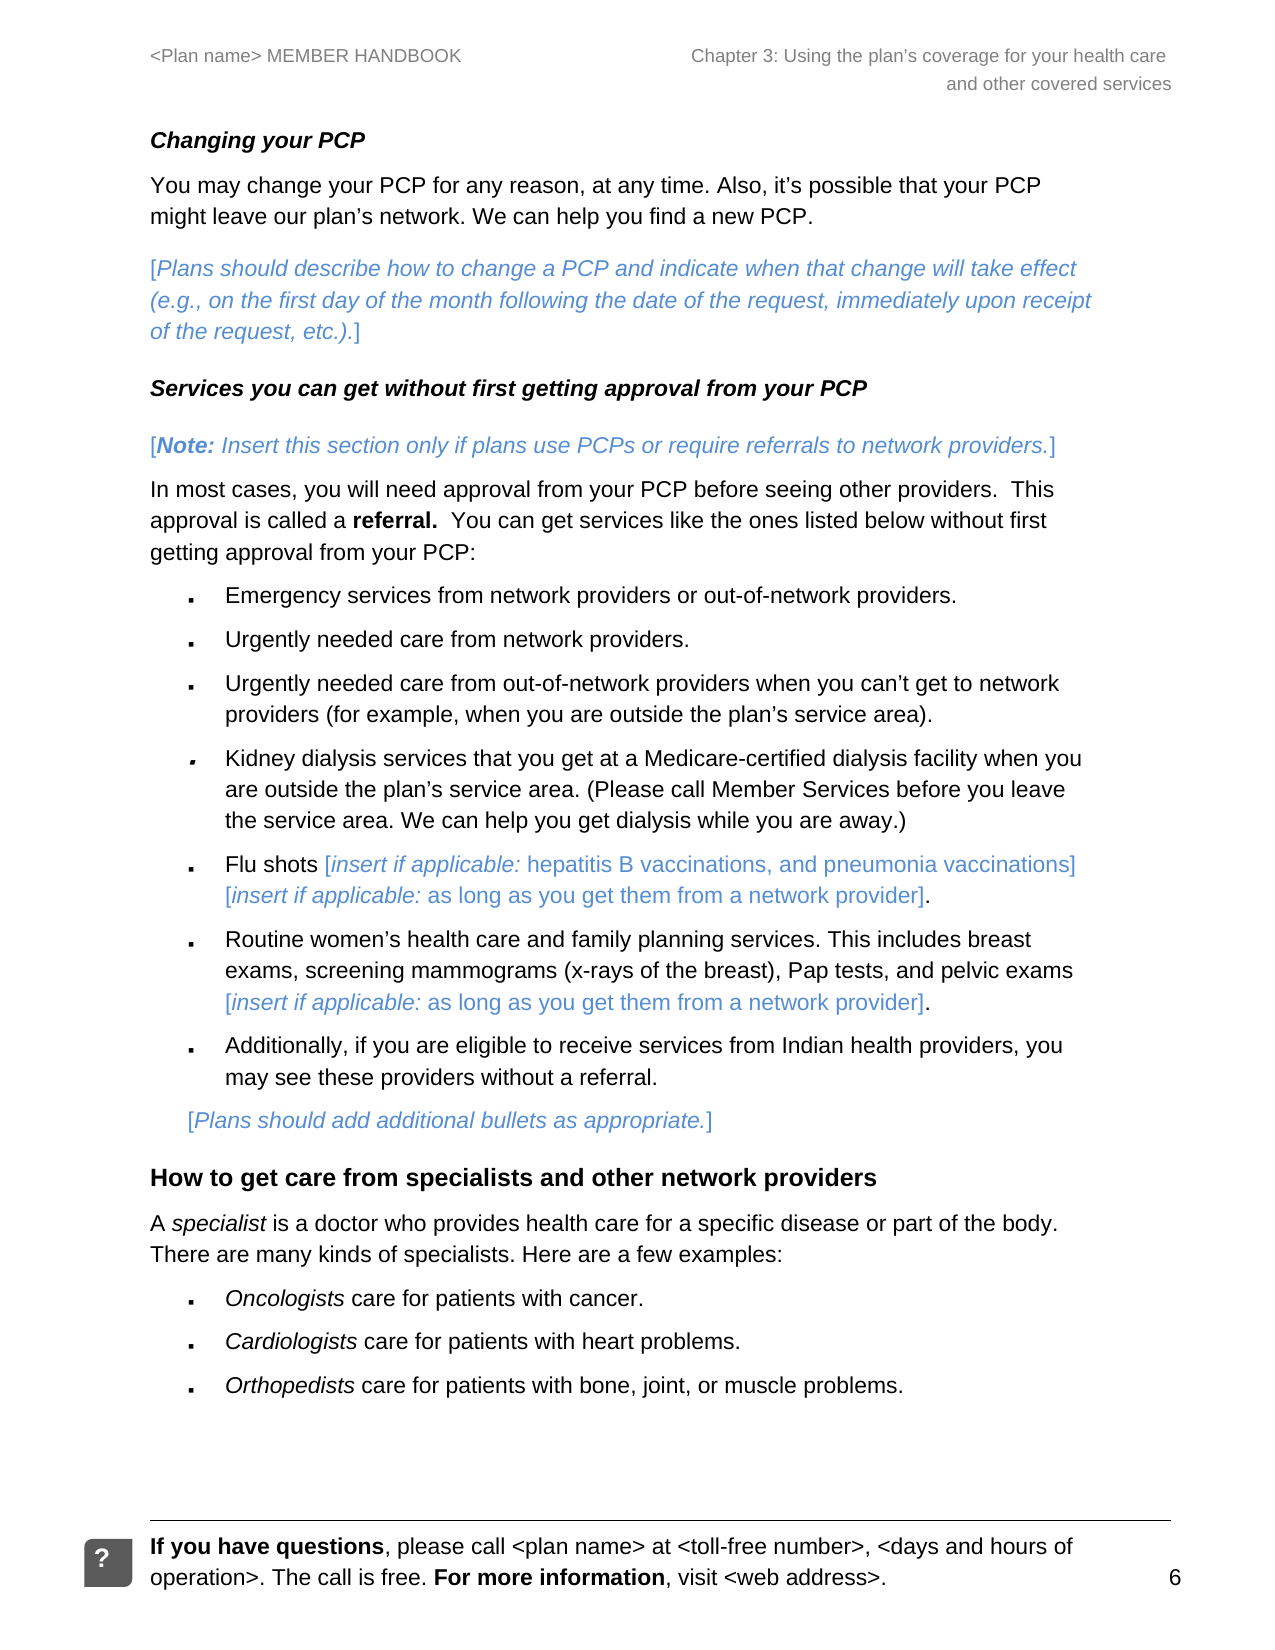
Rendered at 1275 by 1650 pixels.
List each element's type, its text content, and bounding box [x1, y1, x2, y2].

list [Plans should add additional bullets as appropriate.] [187, 1104, 1096, 1135]
list Kidney dialysis services that you get at a Medicare-certified dialysis facility when you are outside the plan’s service area. (Please call Member Services before you leave the service area. We can help you get dialysis while you are away.) [187, 741, 1096, 835]
list Cardiologists care for patients with heart problems. [187, 1325, 1096, 1356]
list Oncologists care for patients with cancer. [187, 1281, 1096, 1312]
text [Note: Insert this section only if plans use PCPs or require referrals to network providers.] [150, 429, 1096, 460]
text [Plans should describe how to change a PCP and indicate when that change will take effect (e.g., on the first day of the month following the date of the request, immediately upon receipt of the request, etc.).] [150, 252, 1096, 346]
text In most cases, you will need approval from your PCP before seeing other providers. This approval is called a referral. You can get services like the ones listed below without first getting approval from your PCP: [150, 473, 1096, 566]
subtitle How to get care from specialists and other network providers [150, 1156, 1096, 1193]
list Urgently needed care from network providers. [187, 623, 1096, 654]
text A specialist is a doctor who provides health care for a specific disease or part of the body. There are many kinds of specialists. Here are a few examples: [150, 1206, 1096, 1268]
list Routine women’s health care and family planning services. This includes breast exams, screening mammograms (x-rays of the breast), Pap tests, and pelvic exams [insert if applicable: as long as you get them from a network provider]. [187, 923, 1096, 1016]
text You may change your PCP for any reason, at any time. Also, it’s possible that your PCP might leave our plan’s network. We can help you find a new PCP. [150, 168, 1096, 231]
list Flu shots [insert if applicable: hepatitis B vaccinations, and pneumonia vaccinations] [insert if applicable: as long as you get them from a network provider]. [187, 848, 1096, 910]
list Emergency services from network providers or out-of-network providers. [187, 579, 1096, 610]
subtitle Changing your PCP [150, 118, 1096, 156]
list Orthopedists care for patients with bone, joint, or muscle problems. [187, 1368, 1171, 1400]
list Additionally, if you are eligible to receive services from Indian health providers, you may see these providers without a referral. [187, 1029, 1096, 1091]
list Urgently needed care from out-of-network providers when you can’t get to network providers (for example, when you are outside the plan’s service area). [187, 666, 1096, 729]
subtitle Services you can get without first getting approval from your PCP [150, 366, 1096, 404]
